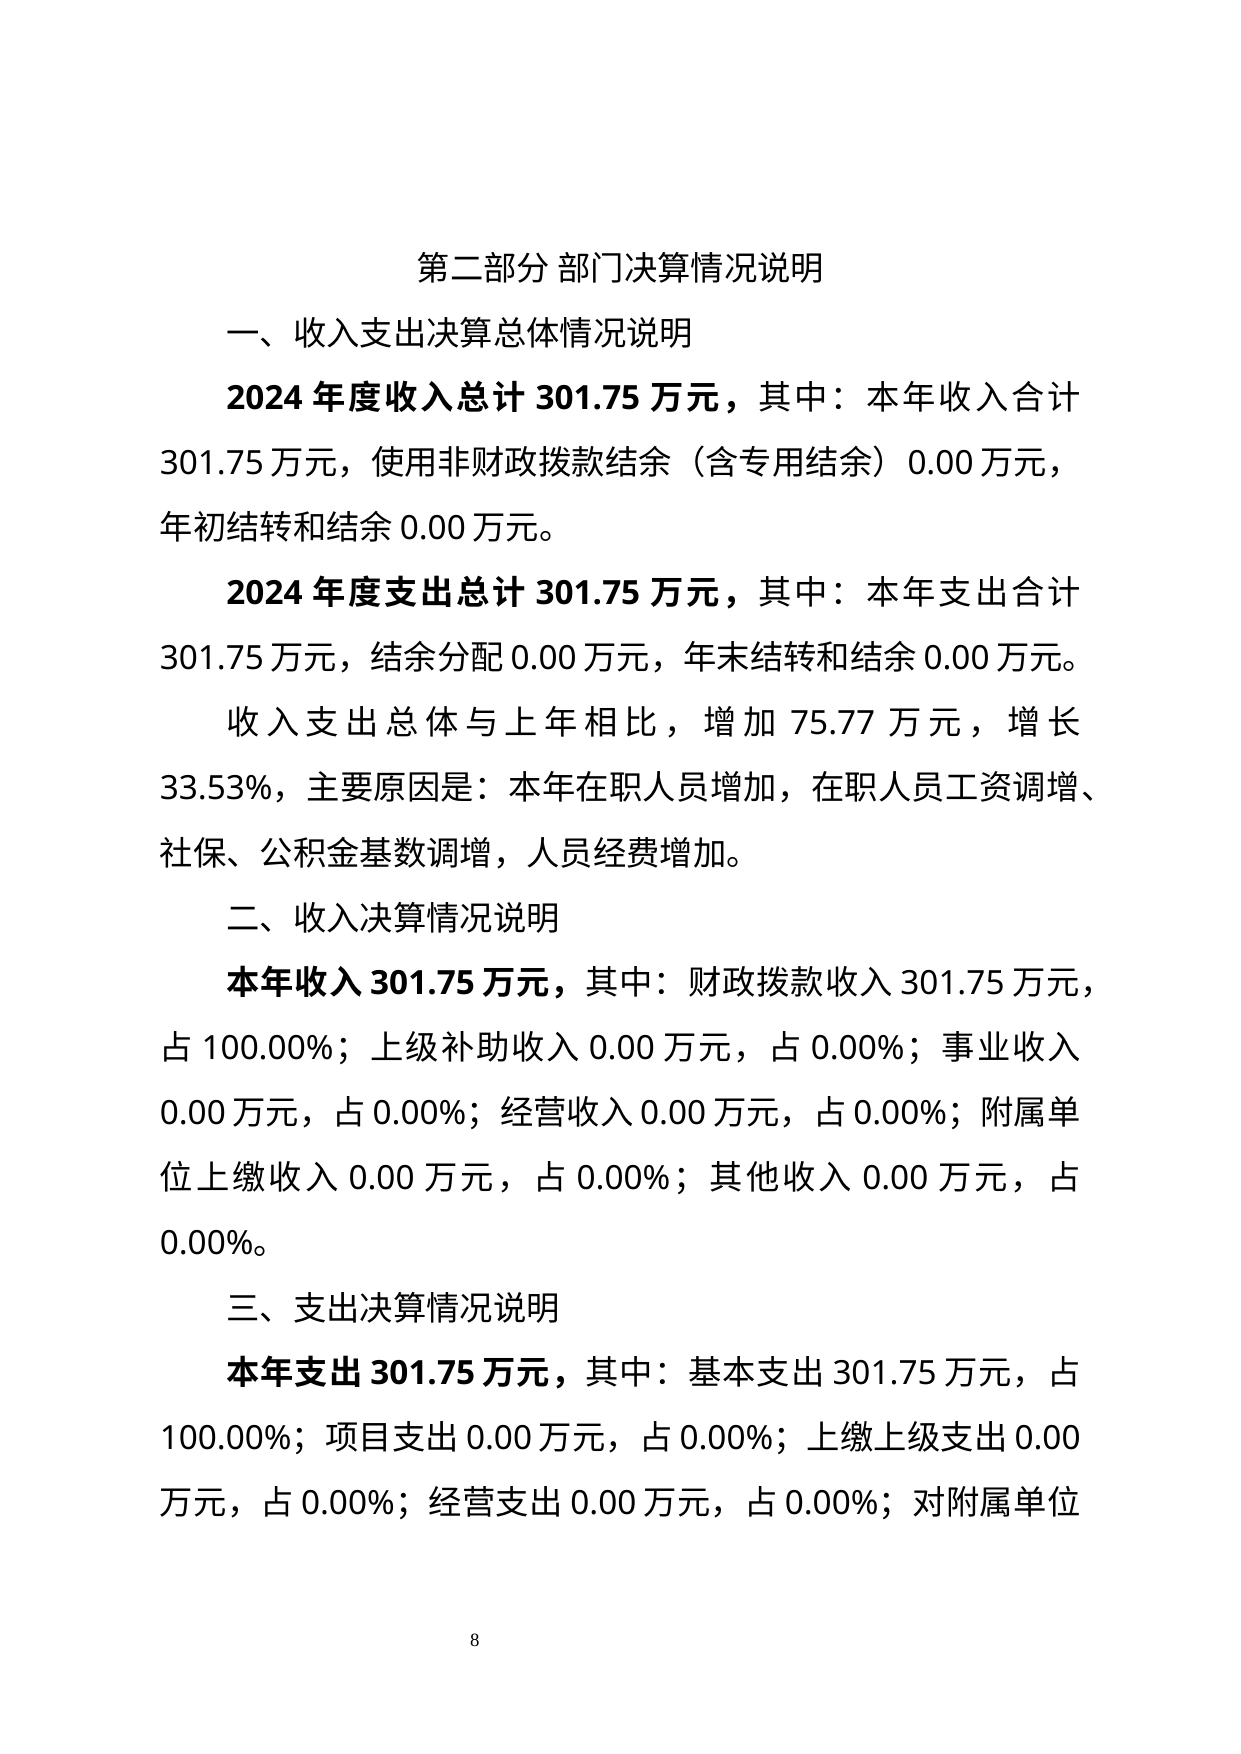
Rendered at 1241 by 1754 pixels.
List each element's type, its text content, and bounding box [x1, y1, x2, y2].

text 收入支出总体与上年相比，增加75.77万元，增长33.53%，主要原因是：本年在职人员增加，在职人员工资调增、社保、公积金基数调增，人员经费增加。 [159, 688, 1081, 883]
text 一、收入支出决算总体情况说明 [159, 298, 1081, 363]
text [159, 1338, 1081, 1533]
text 本年收入301.75万元，其中：财政拨款收入301.75万元，占100.00%；上级补助收入0.00万元，占0.00%；事业收入0.00万元，占0.00%；经营收入0.00万元，占0.00%；附属单位上缴收入0.00万元，占0.00%；其他收入0.00万元，占0.00%。 [159, 948, 1081, 1273]
text 2024年度收入总计301.75万元，其中：本年收入合计301.75万元，使用非财政拨款结余（含专用结余）0.00万元，年初结转和结余0.00万元。 [159, 363, 1081, 558]
text 三、支出决算情况说明 [159, 1273, 1081, 1338]
text 2024年度支出总计301.75万元，其中：本年支出合计301.75万元，结余分配0.00万元，年末结转和结余0.00万元。 [159, 558, 1081, 688]
text 第二部分 部门决算情况说明 [159, 233, 1081, 298]
text 二、收入决算情况说明 [159, 883, 1081, 948]
